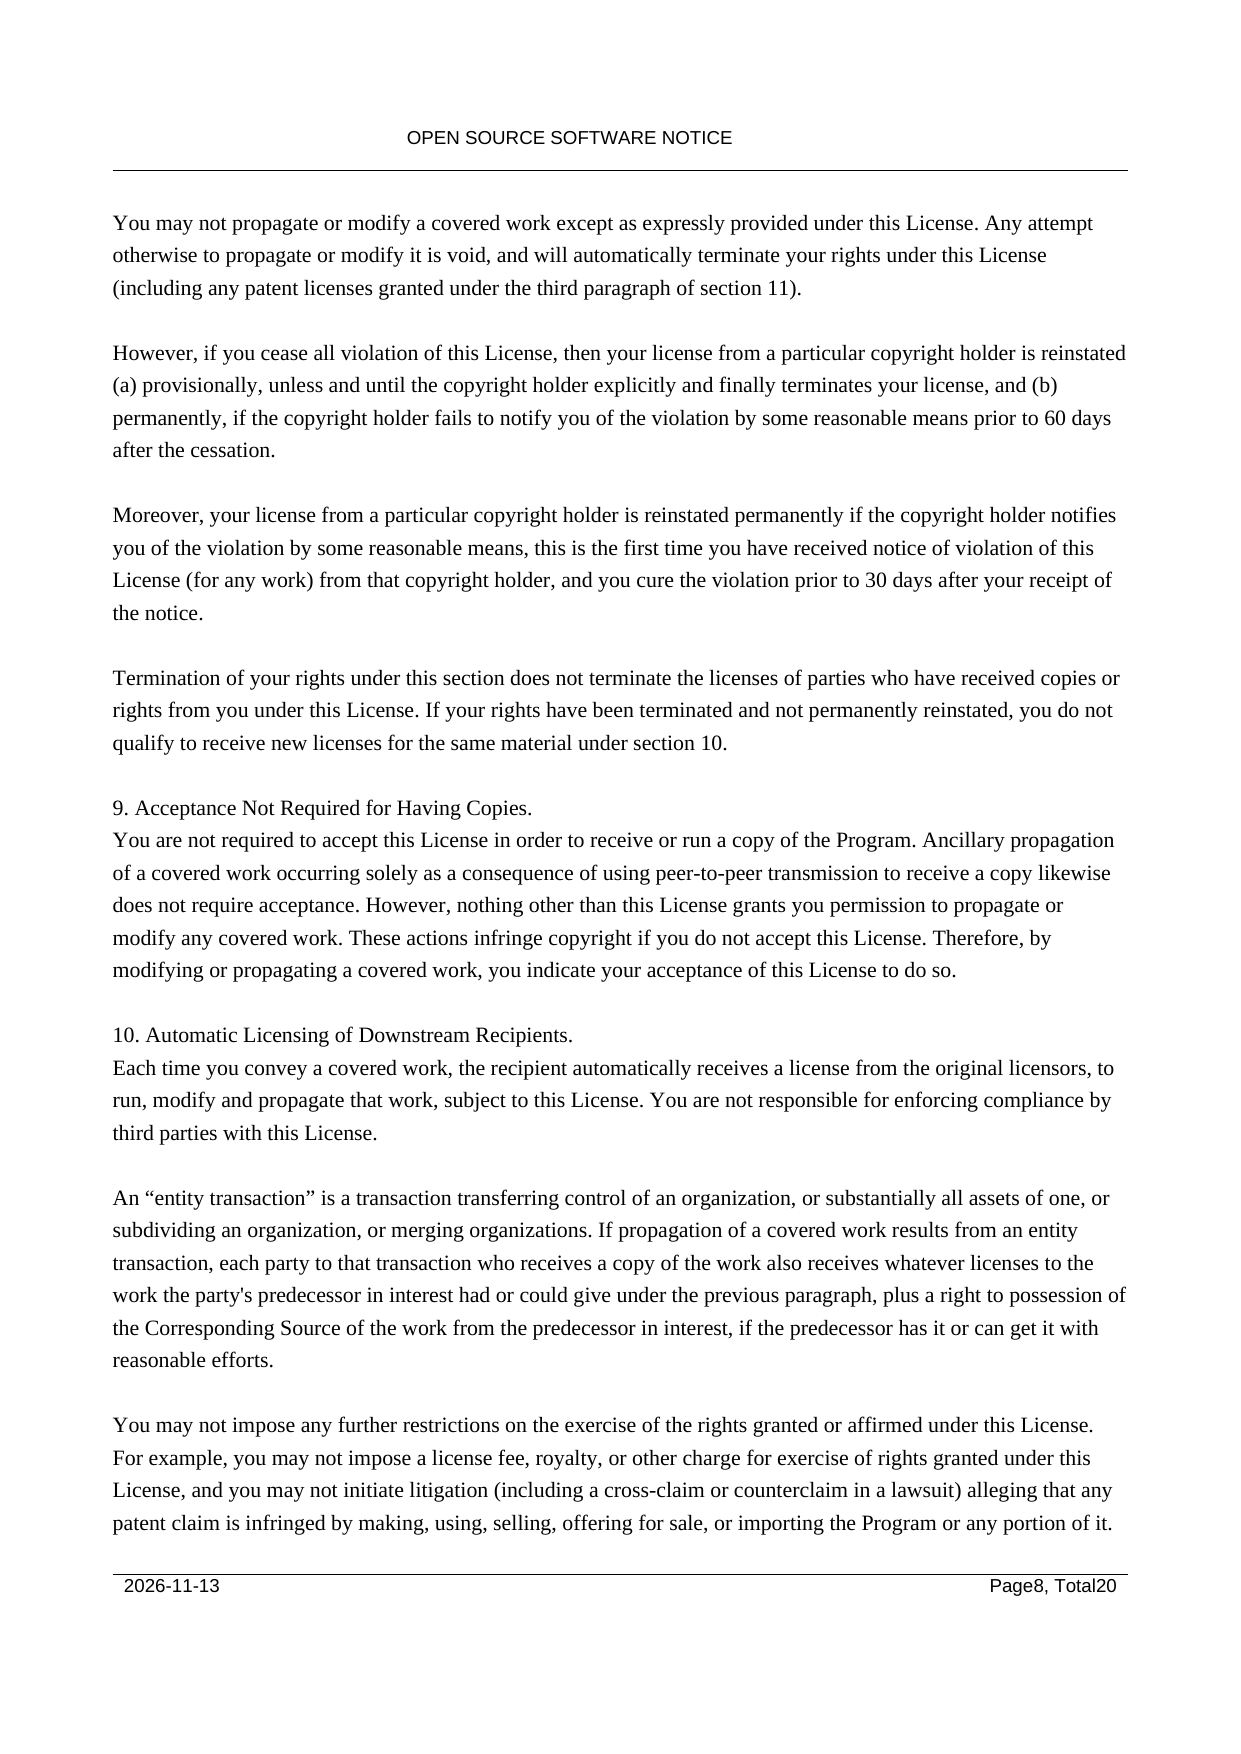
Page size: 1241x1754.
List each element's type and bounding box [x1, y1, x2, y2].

text [112, 206, 1128, 1539]
